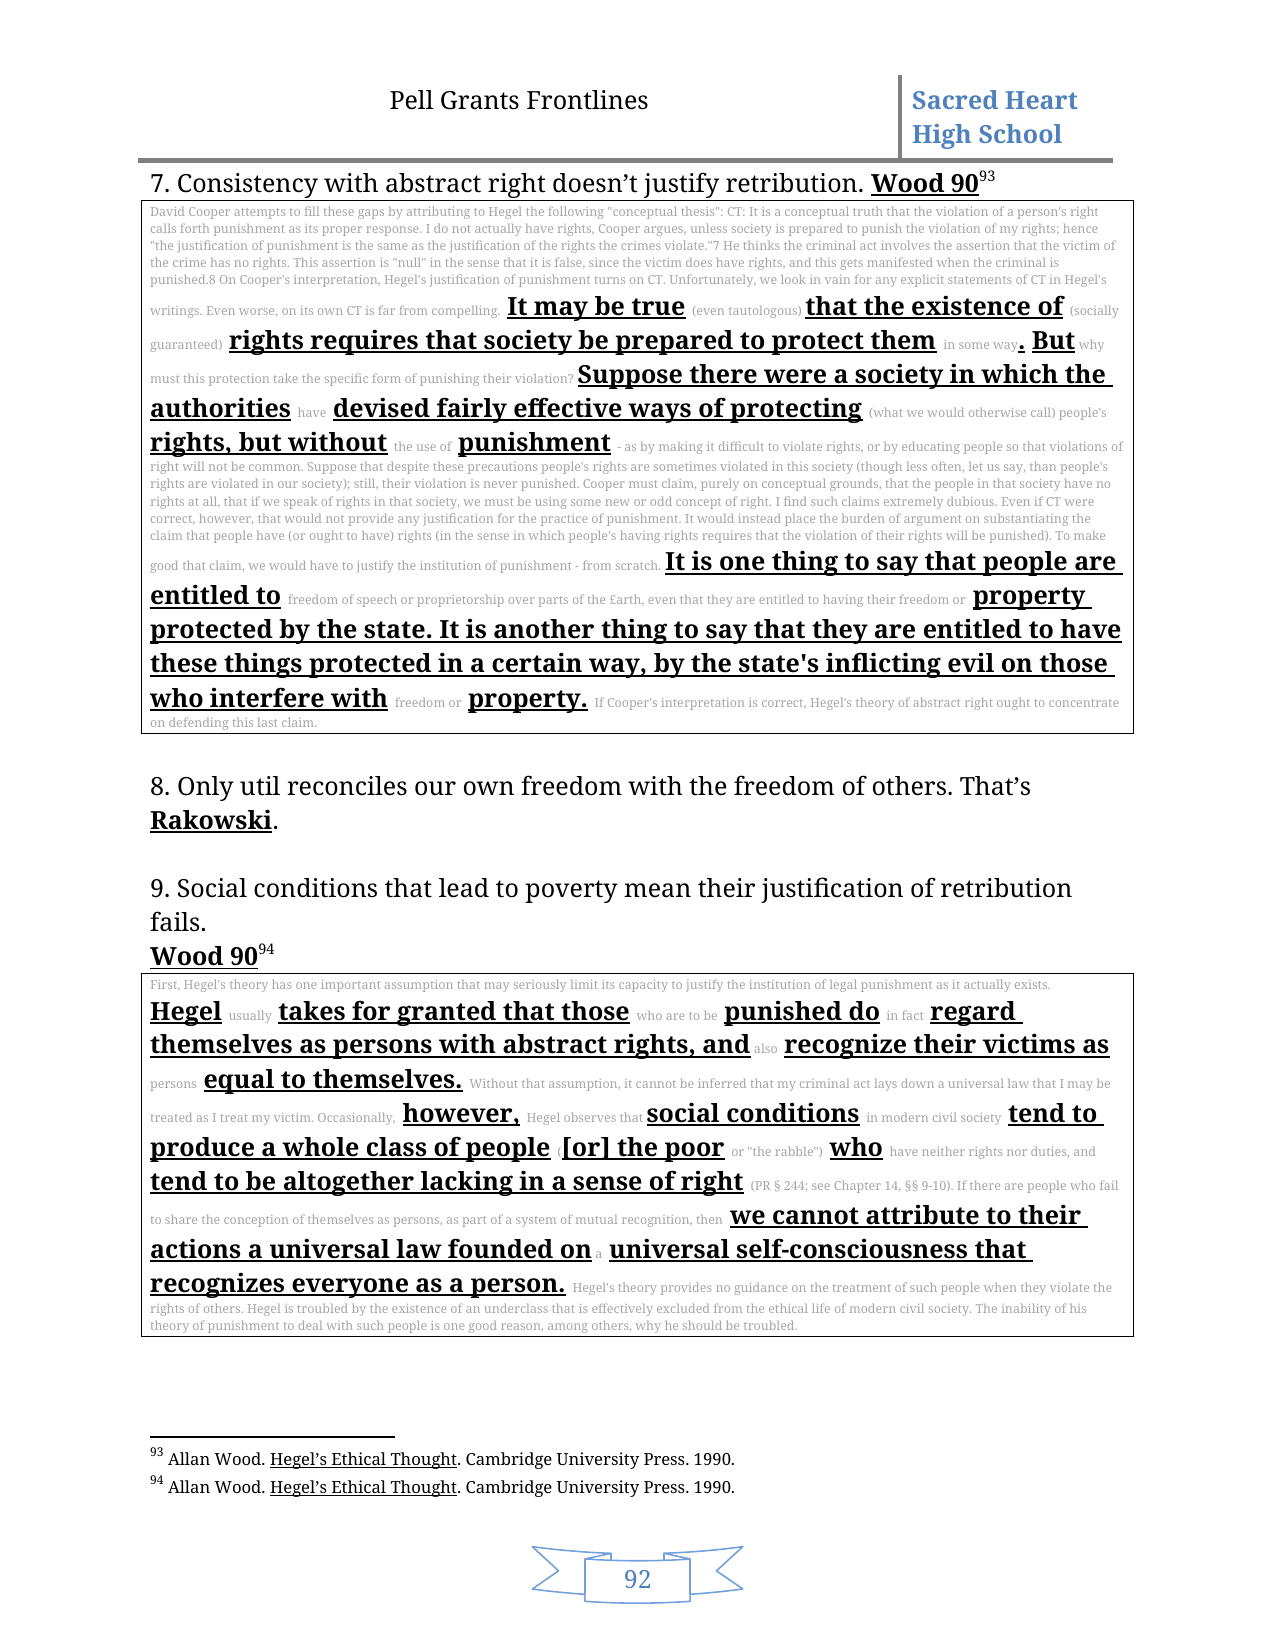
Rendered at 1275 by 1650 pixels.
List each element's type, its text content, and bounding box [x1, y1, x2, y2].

text First, Hegel's theory has one important assumption that may seriously limit its capacity to justify the institution of legal punishment as it actually exists. Hegel usually takes for granted that those who are to be punished do in fact regard themselves as persons with abstract rights, and also recognize their victims as persons equal to themselves. Without that assumption, it cannot be inferred that my criminal act lays down a universal law that I may be treated as I treat my victim. Occasionally, however, Hegel observes that social conditions in modern civil society tend to produce a whole class of people ([or] the poor or "the rabble") who have neither rights nor duties, and tend to be altogether lacking in a sense of right (PR § 244; see Chapter 14, §§ 9-10). If there are people who fail to share the conception of themselves as persons, as part of a system of mutual recognition, then we cannot attribute to their actions a universal law founded on a universal self-consciousness that recognizes everyone as a person. Hegel's theory provides no guidance on the treatment of such people when they violate the rights of others. Hegel is troubled by the existence of an underclass that is effectively excluded from the ethical life of modern civil society. The inability of his theory of punishment to deal with such people is one good reason, among others, why he should be troubled. [142, 974, 1133, 1336]
text Wood 90 [150, 939, 1125, 973]
text 7. Consistency with abstract right doesn’t justify retribution. Wood 90 [150, 166, 1125, 200]
text 8. Only util reconciles our own freedom with the freedom of others. That’s Rakowski. [150, 768, 1125, 837]
text David Cooper attempts to fill these gaps by attributing to Hegel the following "conceptual thesis": CT: It is a conceptual truth that the violation of a person's right calls forth punishment as its proper response. I do not actually have rights, Cooper argues, unless society is prepared to punish the violation of my rights; hence "the justification of punishment is the same as the justification of the rights the crimes violate."7 He thinks the criminal act involves the assertion that the victim of the crime has no rights. This assertion is "null" in the sense that it is false, since the victim does have rights, and this gets manifested when the criminal is punished.8 On Cooper's interpretation, Hegel's justification of punishment turns on CT. Unfortunately, we look in vain for any explicit statements of CT in Hegel's writings. Even worse, on its own CT is far from compelling. It may be true (even tautologous) that the existence of (socially guaranteed) rights requires that society be prepared to protect them in some way. But why must this protection take the specific form of punishing their violation? Suppose there were a society in which the authorities have devised fairly effective ways of protecting (what we would otherwise call) people's rights, but without the use of punishment - as by making it difficult to violate rights, or by educating people so that violations of right will not be common. Suppose that despite these precautions people's rights are sometimes violated in this society (though less often, let us say, than people's rights are violated in our society); still, their violation is never punished. Cooper must claim, purely on conceptual grounds, that the people in that society have no rights at all, that if we speak of rights in that society, we must be using some new or odd concept of right. I find such claims extremely dubious. Even if CT were correct, however, that would not provide any justification for the practice of punishment. It would instead place the burden of argument on substantiating the claim that people have (or ought to have) rights (in the sense in which people's having rights requires that the violation of their rights will be punished). To make good that claim, we would have to justify the institution of punishment - from scratch. It is one thing to say that people are entitled to freedom of speech or proprietorship over parts of the £arth, even that they are entitled to having their freedom or property protected by the state. It is another thing to say that they are entitled to have these things protected in a certain way, by the state's inflicting evil on those who interfere with freedom or property. If Cooper's interpretation is correct, Hegel's theory of abstract right ought to concentrate on defending this last claim. [142, 201, 1133, 733]
text 9. Social conditions that lead to poverty mean their justification of retribution fails. [150, 871, 1125, 939]
